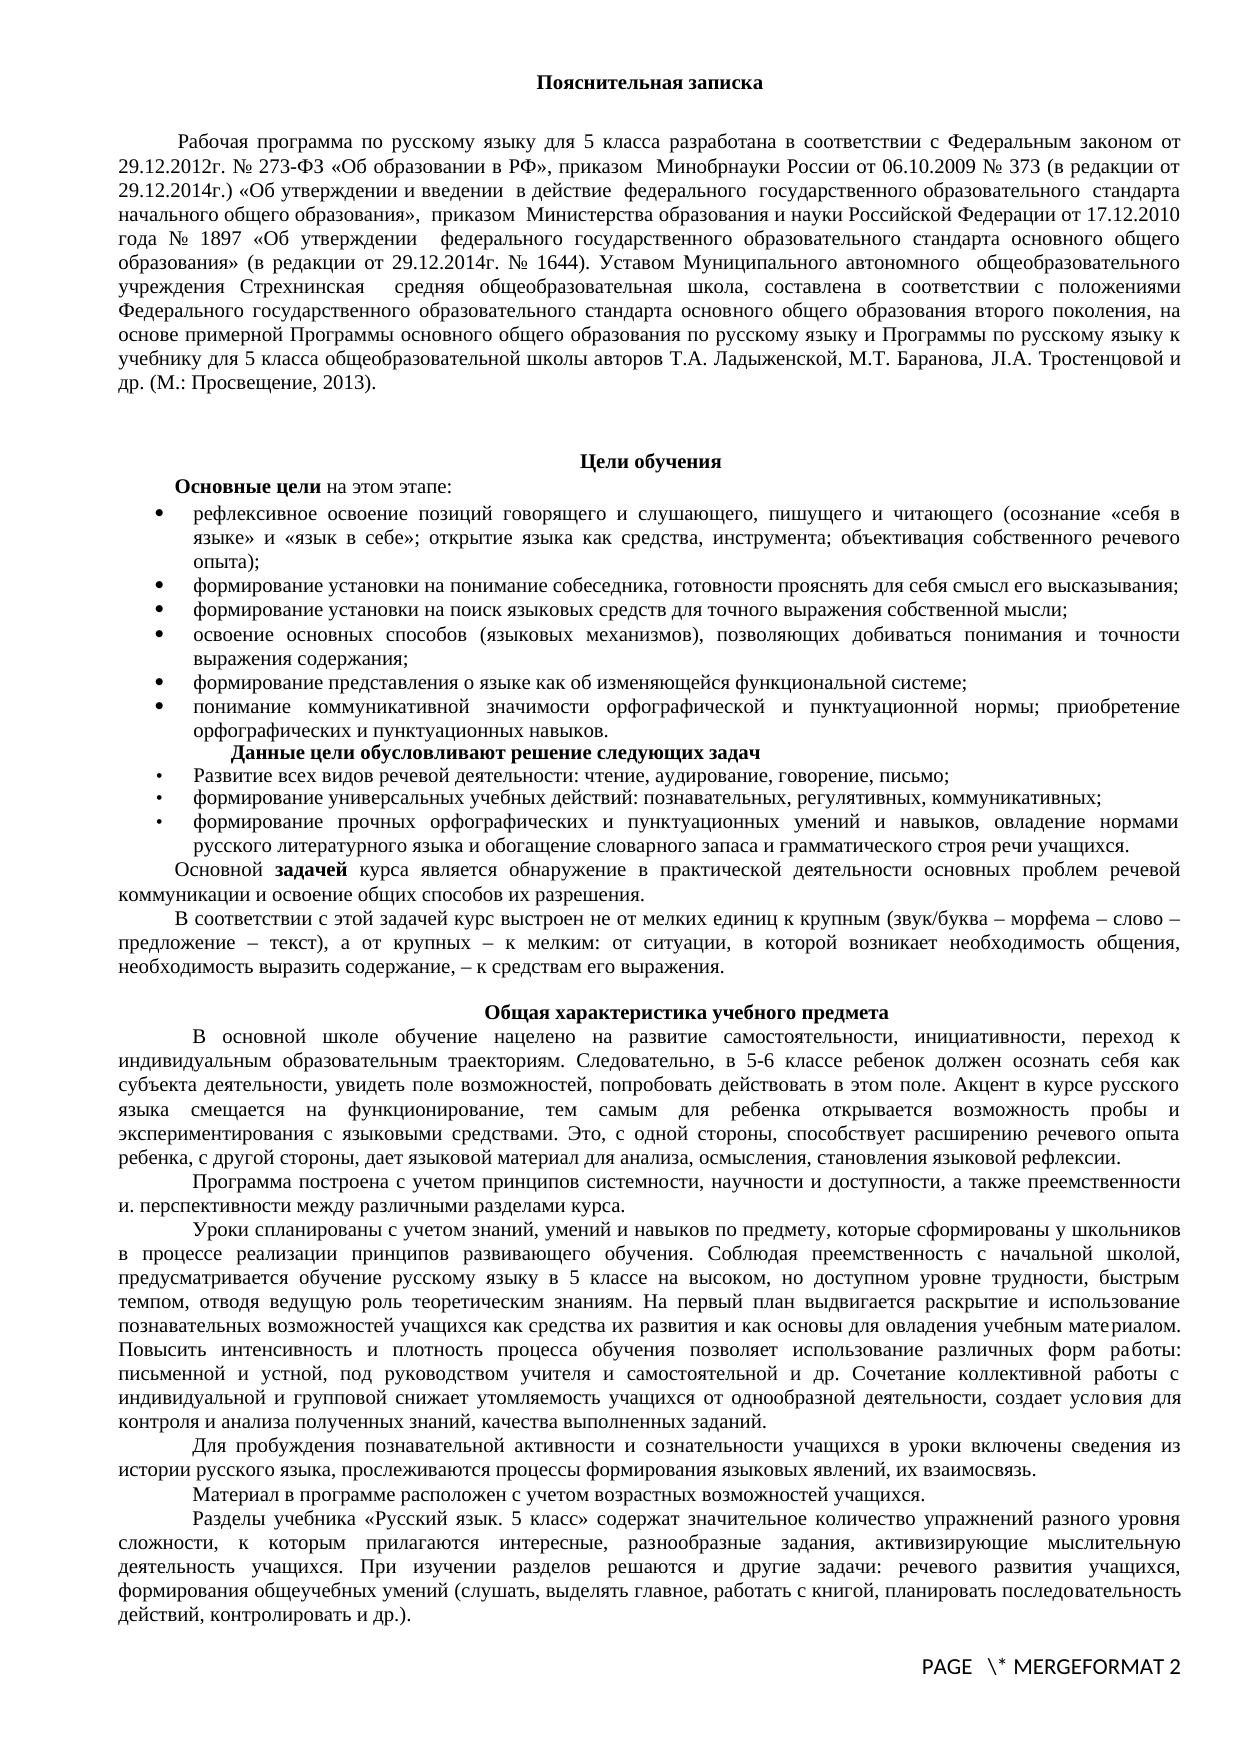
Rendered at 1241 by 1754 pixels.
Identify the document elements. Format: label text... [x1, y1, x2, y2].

text Основной задачей курса является обнаружение в практической деятельности основных проблем речевой коммуникации и освоение общих способов их разрешения. [118, 857, 1181, 906]
text В основной школе обучение нацелено на развитие самостоятельности, инициативности, переход к индивидуальным образовательным траекториям. Следовательно, в 5-6 классе ребенок должен осознать себя как субъекта деятельности, увидеть поле возможностей, попробовать действовать в этом поле. Акцент в курсе русского языка смещается на функционирование, тем самым для ребенка открывается возможность пробы и экспериментирования с языковыми средствами. Это, с одной стороны, способствует расширению речевого опыта ребенка, с другой стороны, дает языковой материал для анализа, осмысления, становления языковой рефлексии. [118, 1024, 1181, 1169]
list формирование универсальных учебных действий: познавательных, регулятивных, коммуникативных; [156, 787, 1179, 809]
text Программа построена с учетом принципов системности, научности и доступности, а также преемственности и. перспективности между различными разделами курса. [118, 1169, 1181, 1217]
list освоение основных способов (языковых механизмов), позволяющих добиваться понимания и точности выражения содержания; [156, 621, 1181, 669]
text Рабочая программа по русскому языку для 5 класса разработана в соответствии с Федеральным законом от 29.12.2012г. № 273-ФЗ «Об образовании в РФ», приказом Минобрнауки России от 06.10.2009 № 373 (в редакции от 29.12.2014г.) «Об утверждении и введении в действие федерального государственного образовательного стандарта начального общего образования», приказом Министерства образования и науки Российской Федерации от 17.12.2010 года № 1897 «Об утверждении федерального государственного образовательного стандарта основного общего образования» (в редакции от 29.12.2014г. № 1644). Уставом Муниципального автономного общеобразовательного учреждения Стрехнинская средняя общеобразовательная школа, составлена в соответствии с положениями Федерального государственного образовательного стандарта основного общего образования второго поколения, на основе примерной Программы основного общего образования по русскому языку и Программы по русскому языку к учебнику для 5 класса общеобразовательной школы авторов Т.А. Ладыженской, М.Т. Баранова, JI.A. Тростенцовой и др. (М.: Просвещение, 2013). [118, 129, 1181, 394]
text Материал в программе расположен с учетом возрастных возможностей учащихся. [118, 1481, 1181, 1506]
list формирование установки на понимание собеседника, готовности прояснять для себя смысл его высказывания; [156, 573, 1181, 597]
text Для пробуждения познавательной активности и сознательности учащихся в уроки включены сведения из истории русского языка, прослеживаются процессы формирования языковых явлений, их взаимосвязь. [118, 1433, 1181, 1481]
list Развитие всех видов речевой деятельности: чтение, аудирование, говорение, письмо; [156, 764, 1179, 787]
list формирование установки на поиск языковых средств для точного выражения собственной мысли; [156, 597, 1181, 621]
list понимание коммуникативной значимости орфографической и пунктуационной нормы; приобретение орфографических и пунктуационных навыков. [156, 694, 1181, 742]
text Пояснительная записка [118, 59, 1181, 94]
text Данные цели обусловливают решение следующих задач [231, 742, 1067, 764]
text Общая характеристика учебного предмета [118, 1000, 1181, 1024]
text Уроки спланированы с учетом знаний, умений и навыков по предмету, которые сформированы у школьников в процессе реализации принципов развивающего обучения. Соблюдая преемственность с начальной школой, предусматривается обучение русскому языку в 5 классе на высоком, но доступном уровне трудности, быстрым темпом, отводя ведущую роль теоретическим знаниям. На первый план выдвигается раскрытие и использование познавательных возможностей учащихся как средства их развития и как основы для овладения учебным материалом. Повысить интенсивность и плотность процесса обучения позволяет использование различных форм работы: письменной и устной, под руководством учителя и самостоятельной и др. Сочетание коллективной работы с индивидуальной и групповой снижает утомляемость учащихся от однообразной деятельности, создает условия для контроля и анализа полученных знаний, качества выполненных заданий. [118, 1217, 1181, 1433]
text Основные цели на этом этапе: [118, 473, 1181, 498]
list формирование прочных орфографических и пунктуационных умений и навыков, овладение нормами русского литературного языка и обогащение словарного запаса и грамматического строя речи учащихся. [156, 809, 1179, 857]
list формирование представления о языке как об изменяющейся функциональной системе; [156, 669, 1181, 694]
text Цели обучения [120, 451, 1181, 473]
text Разделы учебника «Русский язык. 5 класс» содержат значительное количество упражнений разного уровня сложности, к которым прилагаются интересные, разнообразные задания, активизирующие мыслительную деятельность учащихся. При изучении разделов решаются и другие задачи: речевого развития учащихся, формирования общеучебных умений (слушать, выделять главное, работать с книгой, планировать последовательность действий, контролировать и др.). [118, 1506, 1181, 1626]
list рефлексивное освоение позиций говорящего и слушающего, пишущего и читающего (осознание «себя в языке» и «язык в себе»; открытие языка как средства, инструмента; объективация собственного речевого опыта); [156, 501, 1181, 573]
text В соответствии с этой задачей курс выстроен не от мелких единиц к крупным (звук/буква – морфема – слово – предложение – текст), а от крупных – к мелким: от ситуации, в которой возникает необходимость общения, необходимость выразить содержание, – к средствам его выражения. [118, 906, 1181, 978]
